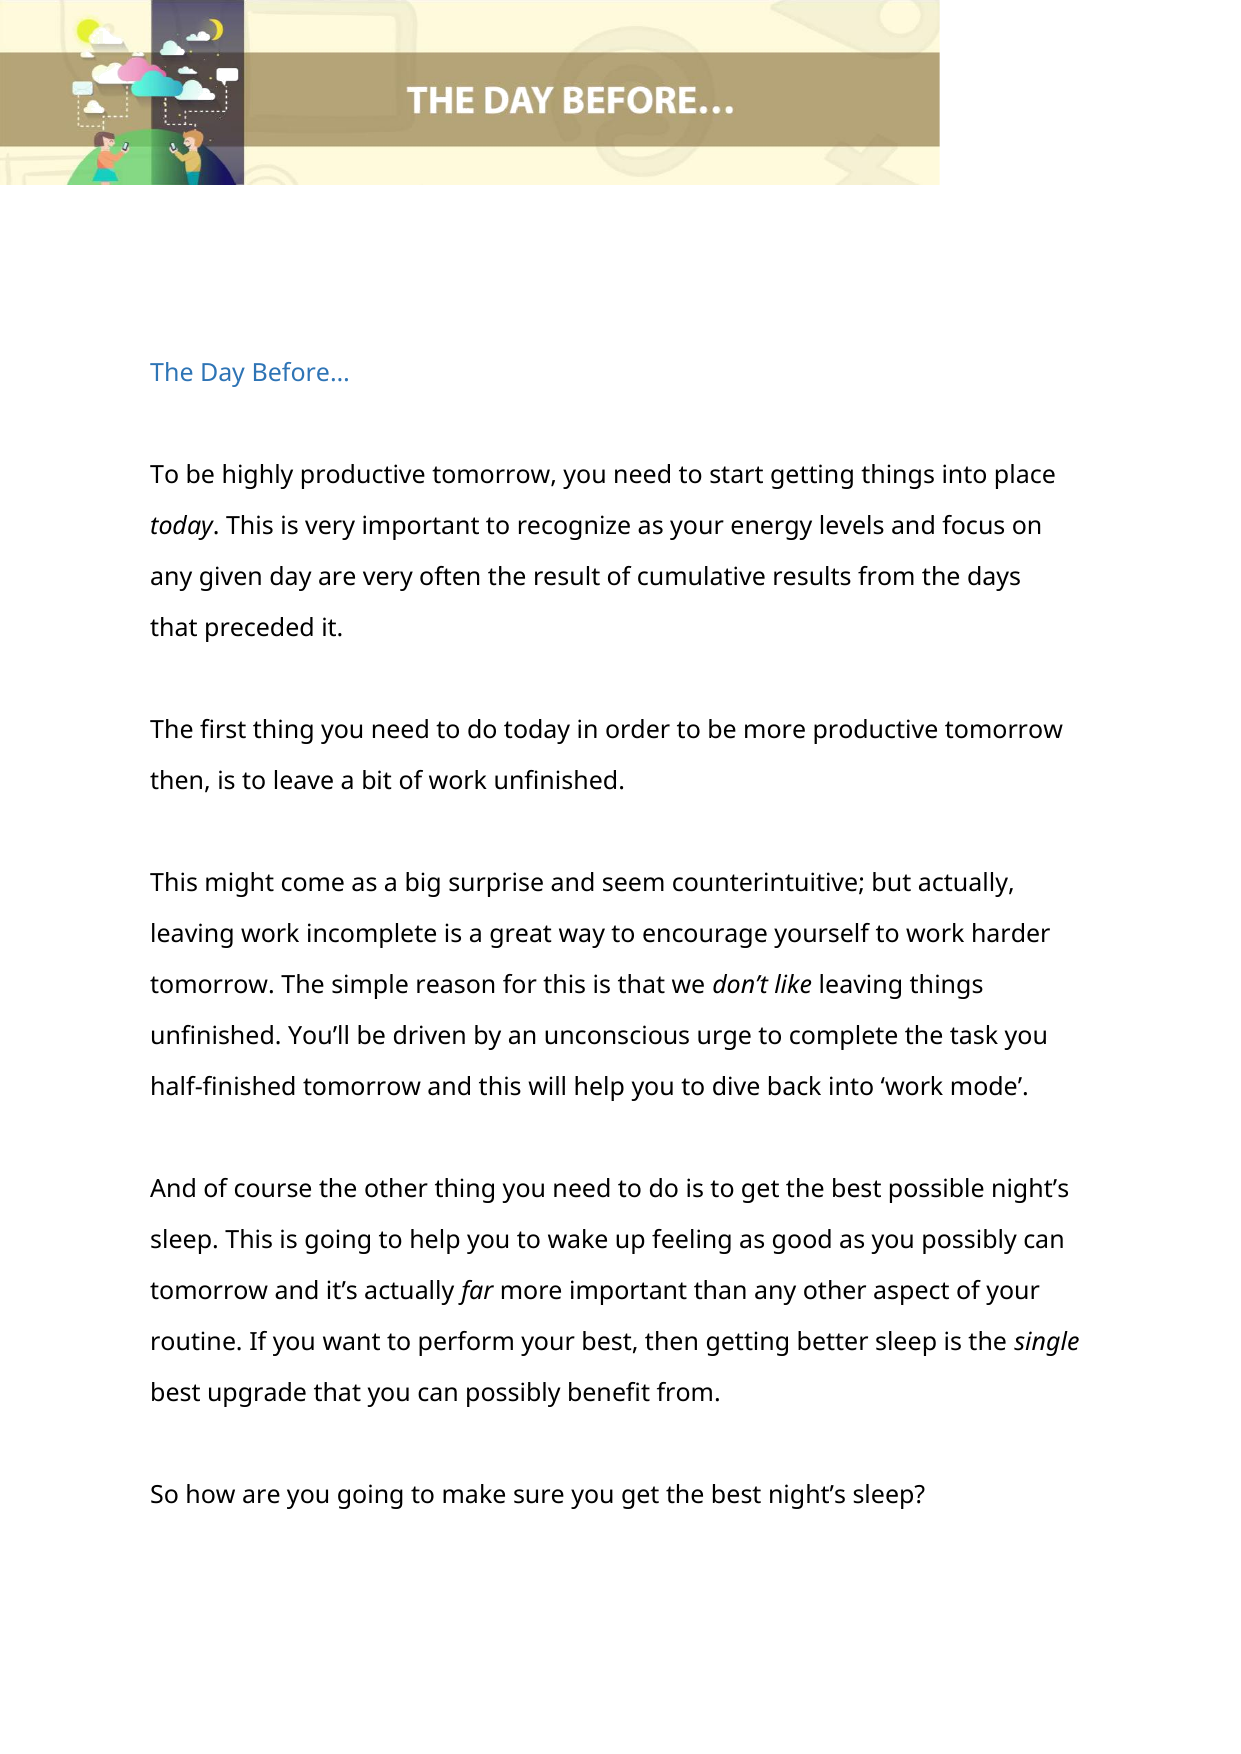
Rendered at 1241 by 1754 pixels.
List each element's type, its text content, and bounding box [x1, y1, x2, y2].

text The Day Before… [150, 354, 1090, 388]
picture [0, 0, 940, 185]
text The first thing you need to do today in order to be more productive tomorrow then, is to leave a bit of work unfinished. [150, 711, 1075, 797]
text And of course the other thing you need to do is to get the best possible night’s sleep. This is going to help you to wake up feeling as good as you possibly can tomorrow and it’s actually far more important than any other aspect of your routine. If you want to perform your best, then getting better sleep is the single best upgrade that you can possibly benefit from. [150, 1171, 1083, 1409]
text To be highly productive tomorrow, you need to start getting things into place today. This is very important to recognize as your energy levels and focus on any given day are very often the result of cumulative results from the days that preceded it. [150, 456, 1075, 643]
text So how are you going to make sure you get the best night’s sleep? [150, 1477, 1090, 1511]
text This might come as a big surprise and seem counterintuitive; but actually, leaving work incomplete is a great way to encourage yourself to work harder tomorrow. The simple reason for this is that we don’t like leaving things unfinished. You’ll be driven by an unconscious urge to complete the task you half-finished tomorrow and this will help you to dive back into ‘work mode’. [150, 864, 1088, 1103]
